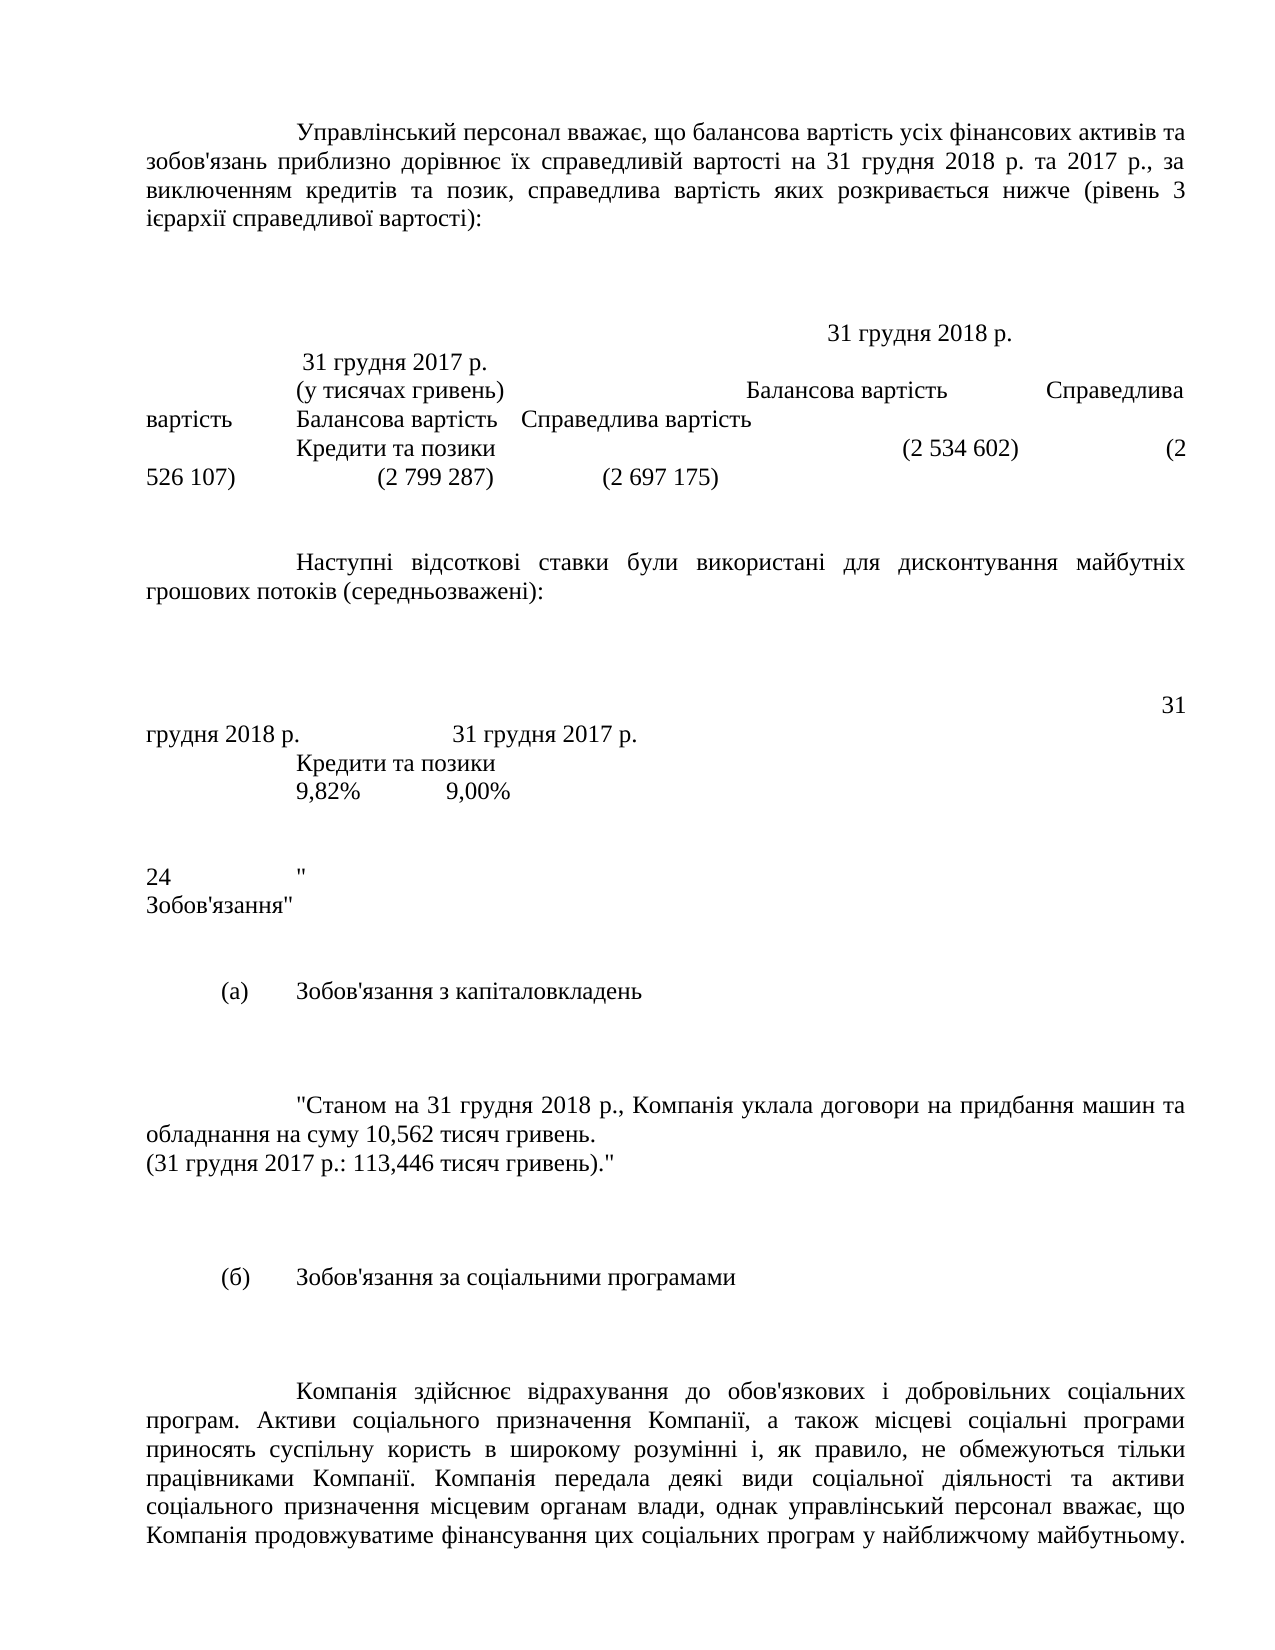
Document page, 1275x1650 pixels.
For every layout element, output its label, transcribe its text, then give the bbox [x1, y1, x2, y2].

text (31 грудня 2017 р.: 113,446 тисяч гривень)." [146, 1148, 1186, 1205]
text Управлiнський персонал вважає, що балансова вартiсть усiх фiнансових активiв та зобов'язань приблизно дорiвнює їх справедливiй вартостi на 31 грудня 2018 р. та 2017 р., за виключенням кредитiв та позик, справедлива вартiсть яких розкривається нижче (рiвень 3 iєрархiї справедливої вартостi): [146, 117, 1186, 261]
text Наступнi вiдсотковi ставки були використанi для дисконтування майбутнiх грошових потокiв (середньозваженi): [146, 547, 1186, 633]
text Кредити та позики 9,82% 9,00% [146, 748, 1186, 805]
text 24 " [146, 862, 1186, 891]
text (a) Зобов'язання з капiталовкладень [146, 976, 1186, 1034]
text 31 грудня 2018 р. 31 грудня 2017 р. [146, 318, 1186, 375]
text (б) Зобов'язання за соцiальними програмами [146, 1262, 1186, 1320]
text Кредити та позики (2 534 602) (2 526 107) (2 799 287) (2 697 175) [146, 433, 1186, 490]
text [146, 1376, 1186, 1549]
text 31 грудня 2018 р. 31 грудня 2017 р. [146, 690, 1186, 748]
text Зобов'язання" [146, 891, 1186, 919]
text (у тисячах гривень) Балансова вартiсть Справедлива вартiсть Балансова вартiсть Справедлива вартiсть [146, 375, 1186, 433]
text "Станом на 31 грудня 2018 р., Компанiя уклала договори на придбання машин та обладнання на суму 10,562 тисяч гривень. [146, 1090, 1186, 1148]
